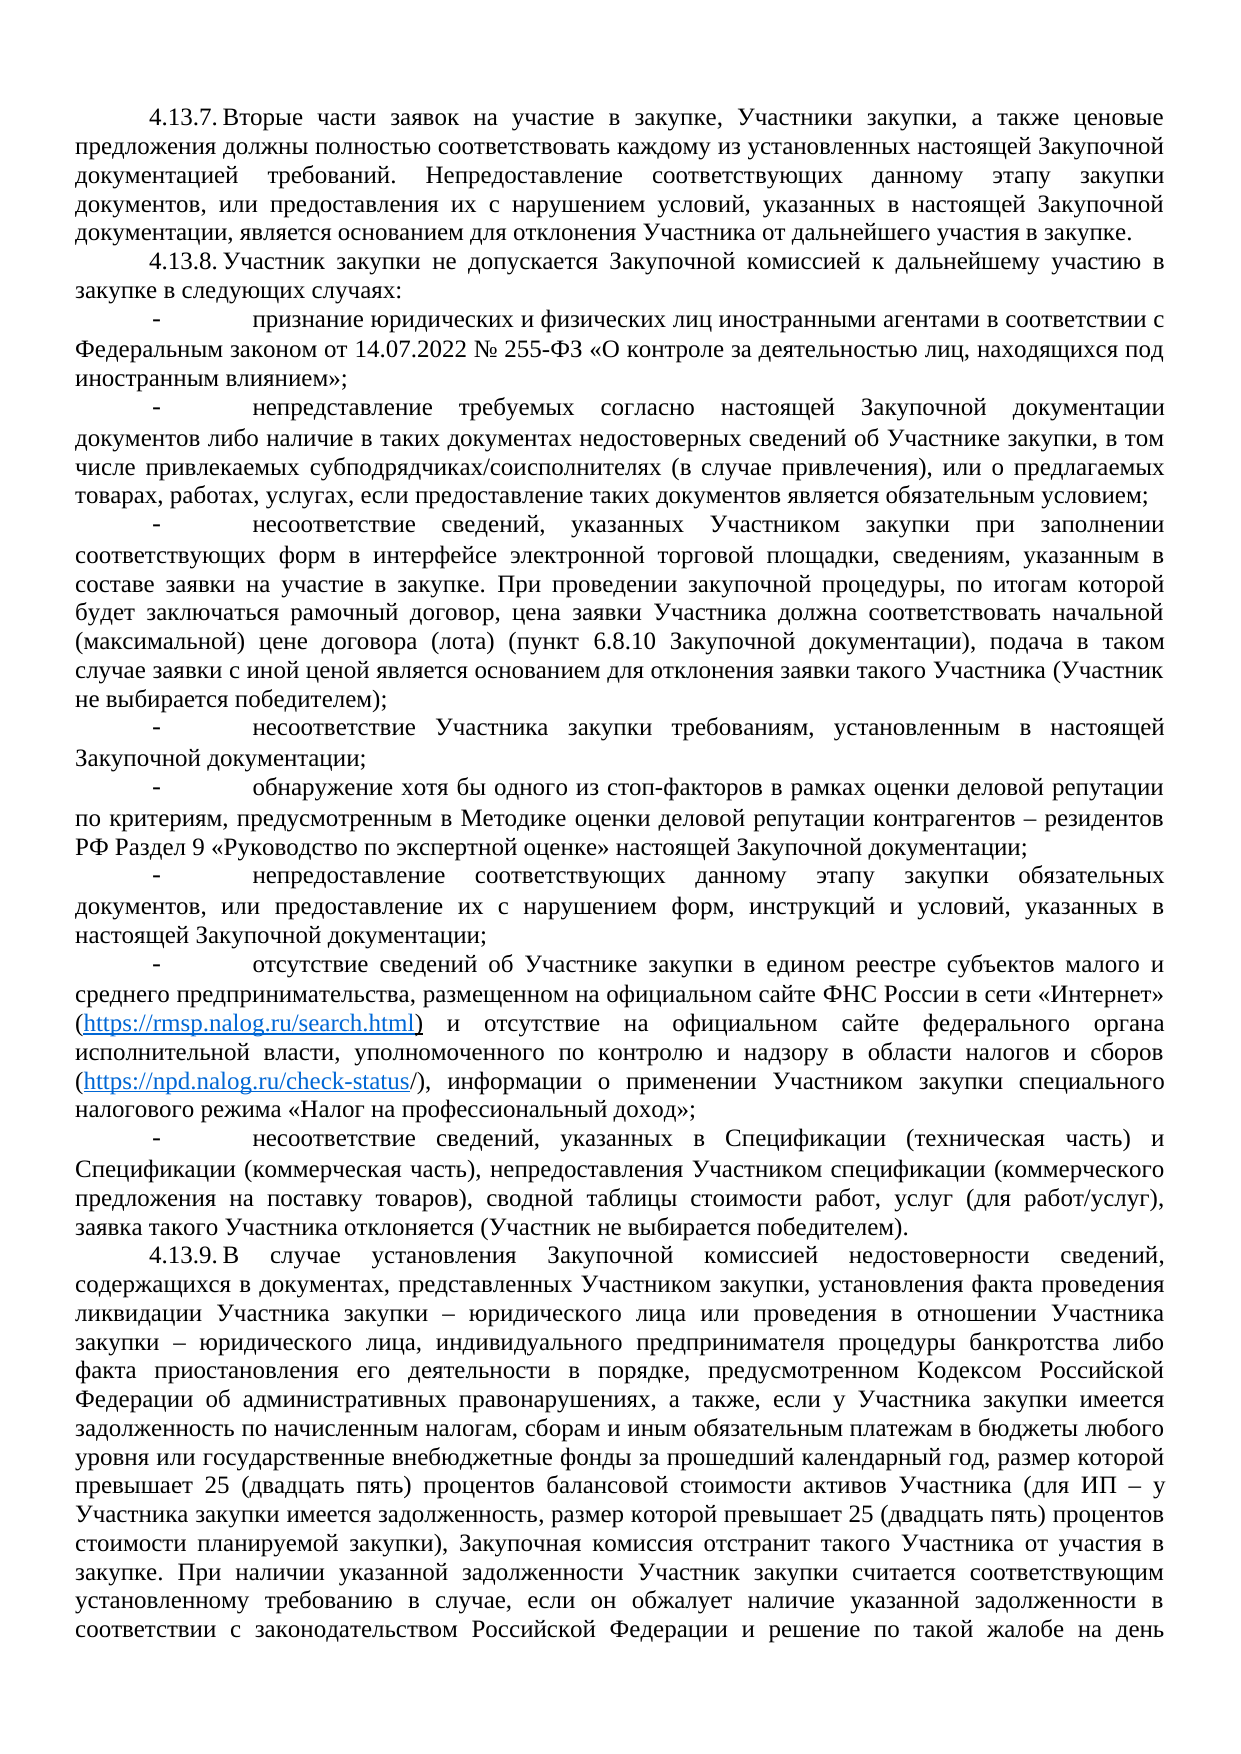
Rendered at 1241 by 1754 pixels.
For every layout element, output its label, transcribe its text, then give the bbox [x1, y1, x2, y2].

list признание юридических и физических лиц иностранными агентами в соответствии с Федеральным законом от 14.07.2022 № 255-ФЗ «О контроле за деятельностью лиц, находящихся под иностранным влиянием»; [75, 304, 1165, 392]
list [75, 1240, 1165, 1643]
list отсутствие cведений об Участнике закупки в едином реестре субъектов малого и среднего предпринимательства, размещенном на официальном сайте ФНС России в сети «Интернет» (https://rmsp.nalog.ru/search.html) и отсутствие на официальном сайте федерального органа исполнительной власти, уполномоченного по контролю и надзору в области налогов и сборов (https://npd.nalog.ru/check-status/), информации о применении Участником закупки специального налогового режима «Налог на профессиональный доход»; [75, 949, 1165, 1123]
list обнаружение хотя бы одного из стоп-факторов в рамках оценки деловой репутации по критериям, предусмотренным в Методике оценки деловой репутации контрагентов – резидентов РФ Раздел 9 «Руководство по экспертной оценке» настоящей Закупочной документации; [75, 772, 1165, 860]
list непредставление требуемых согласно настоящей Закупочной документации документов либо наличие в таких документах недостоверных сведений об Участнике закупки, в том числе привлекаемых субподрядчиках/соисполнителях (в случае привлечения), или о предлагаемых товарах, работах, услугах, если предоставление таких документов является обязательным условием; [75, 392, 1165, 509]
list Вторые части заявок на участие в закупке, Участники закупки, а также ценовые предложения должны полностью соответствовать каждому из установленных настоящей Закупочной документацией требований. Непредоставление соответствующих данному этапу закупки документов, или предоставления их с нарушением условий, указанных в настоящей Закупочной документации, является основанием для отклонения Участника от дальнейшего участия в закупке. [75, 102, 1165, 246]
list непредоставление соответствующих данному этапу закупки обязательных документов, или предоставление их с нарушением форм, инструкций и условий, указанных в настоящей Закупочной документации; [75, 860, 1165, 949]
list несоответствие сведений, указанных в Спецификации (техническая часть) и Спецификации (коммерческая часть), непредоставления Участником спецификации (коммерческого предложения на поставку товаров), сводной таблицы стоимости работ, услуг (для работ/услуг), заявка такого Участника отклоняется (Участник не выбирается победителем). [75, 1123, 1165, 1240]
list Участник закупки не допускается Закупочной комиссией к дальнейшему участию в закупке в следующих случаях: [75, 246, 1165, 304]
list несоответствие сведений, указанных Участником закупки при заполнении соответствующих форм в интерфейсе электронной торговой площадки, сведениям, указанным в составе заявки на участие в закупке. При проведении закупочной процедуры, по итогам которой будет заключаться рамочный договор, цена заявки Участника должна соответствовать начальной (максимальной) цене договора (лота) (пункт 6.8.10 Закупочной документации), подача в таком случае заявки с иной ценой является основанием для отклонения заявки такого Участника (Участник не выбирается победителем); [75, 509, 1165, 712]
list несоответствие Участника закупки требованиям, установленным в настоящей Закупочной документации; [75, 712, 1165, 772]
